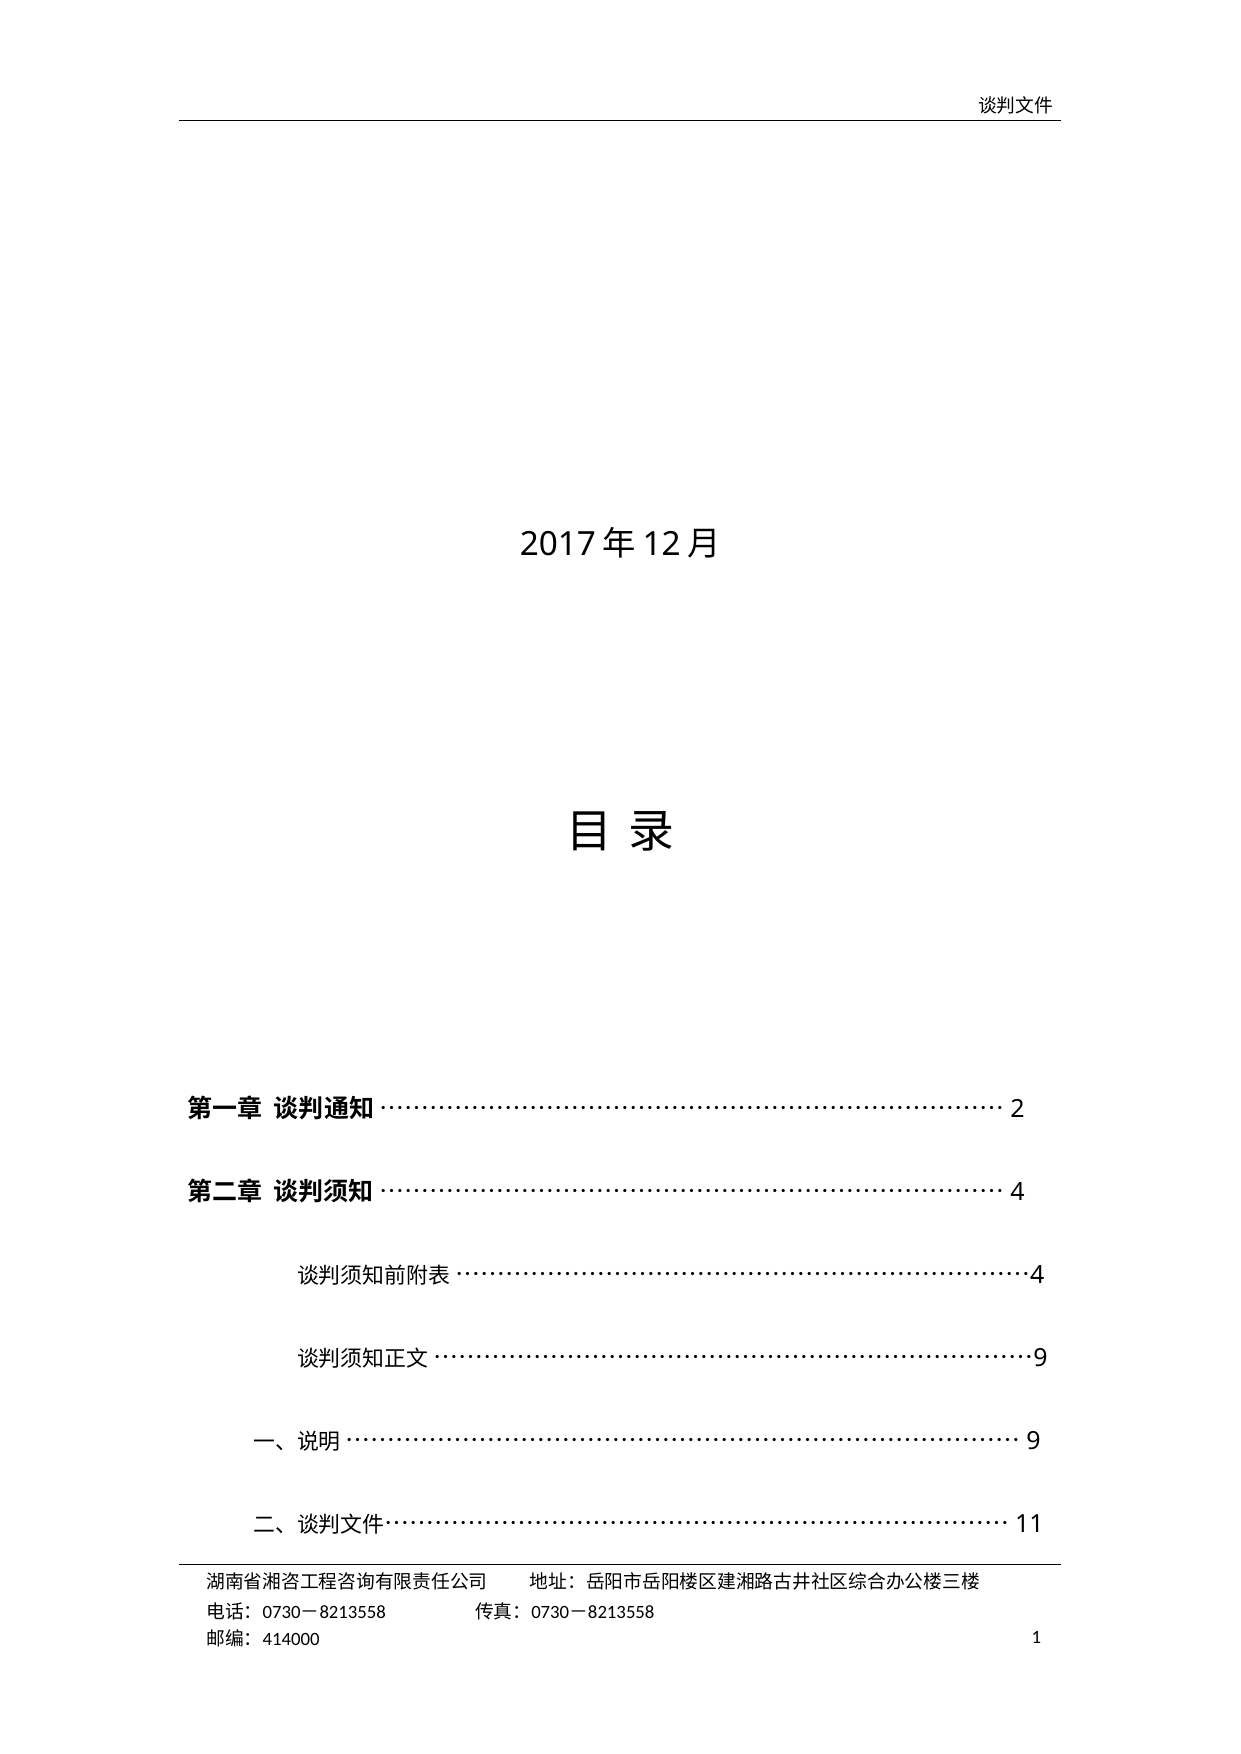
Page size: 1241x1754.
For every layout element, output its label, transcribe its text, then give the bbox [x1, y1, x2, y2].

text 第二章 谈判须知 ………………………………………………………………… 4 [187, 1157, 1053, 1222]
text 2017年12月 [187, 509, 1053, 574]
text 谈判须知正文 ………………………………………………………………9 [187, 1323, 1053, 1388]
text 第一章 谈判通知 ………………………………………………………………… 2 [187, 1074, 1053, 1139]
text 一、说明 ……………………………………………………………………… 9 [187, 1406, 1053, 1471]
text 二、谈判文件………………………………………………………………… 11 [187, 1489, 1053, 1554]
text 目录 [187, 779, 1053, 877]
text 谈判须知前附表 ……………………………………………………………4 [187, 1240, 1053, 1305]
